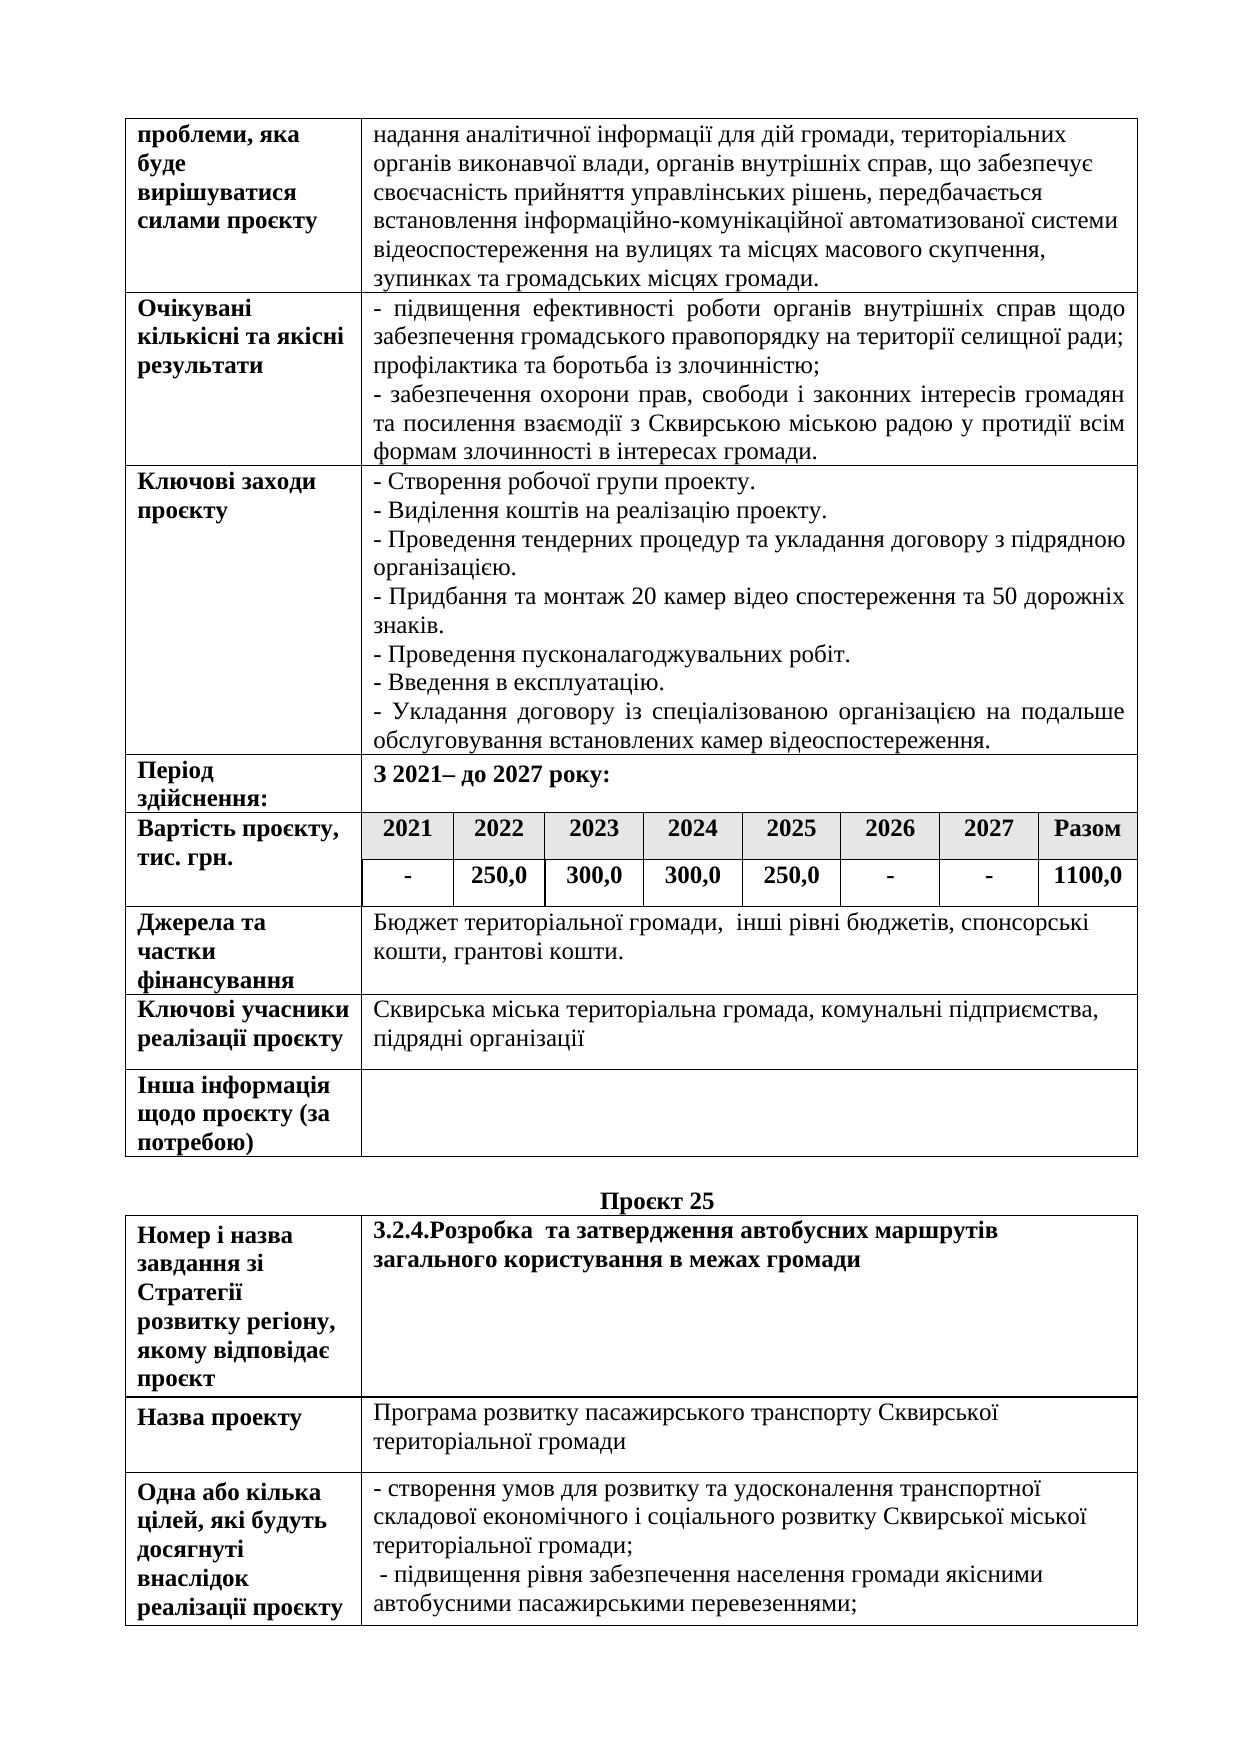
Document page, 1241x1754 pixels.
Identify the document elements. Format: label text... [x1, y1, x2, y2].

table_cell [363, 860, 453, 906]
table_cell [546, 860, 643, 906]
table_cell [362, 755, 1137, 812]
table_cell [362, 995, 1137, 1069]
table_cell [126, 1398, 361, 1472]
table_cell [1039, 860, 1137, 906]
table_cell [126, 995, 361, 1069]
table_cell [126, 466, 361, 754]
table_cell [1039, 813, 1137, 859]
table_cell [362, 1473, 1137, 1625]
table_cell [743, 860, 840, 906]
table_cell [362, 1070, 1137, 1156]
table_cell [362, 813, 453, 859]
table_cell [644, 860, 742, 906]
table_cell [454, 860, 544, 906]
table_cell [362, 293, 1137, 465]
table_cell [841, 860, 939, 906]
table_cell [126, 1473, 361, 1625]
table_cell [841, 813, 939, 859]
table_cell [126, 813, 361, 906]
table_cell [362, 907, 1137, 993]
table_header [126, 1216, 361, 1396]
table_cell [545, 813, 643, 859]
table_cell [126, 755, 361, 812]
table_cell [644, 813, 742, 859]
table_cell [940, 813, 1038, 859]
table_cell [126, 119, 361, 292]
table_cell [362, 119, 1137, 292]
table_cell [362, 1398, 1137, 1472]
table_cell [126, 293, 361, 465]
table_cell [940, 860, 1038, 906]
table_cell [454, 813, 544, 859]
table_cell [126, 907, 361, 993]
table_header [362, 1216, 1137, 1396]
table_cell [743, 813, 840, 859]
text Проєкт 25 [177, 1186, 1137, 1214]
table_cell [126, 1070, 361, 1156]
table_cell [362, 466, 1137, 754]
